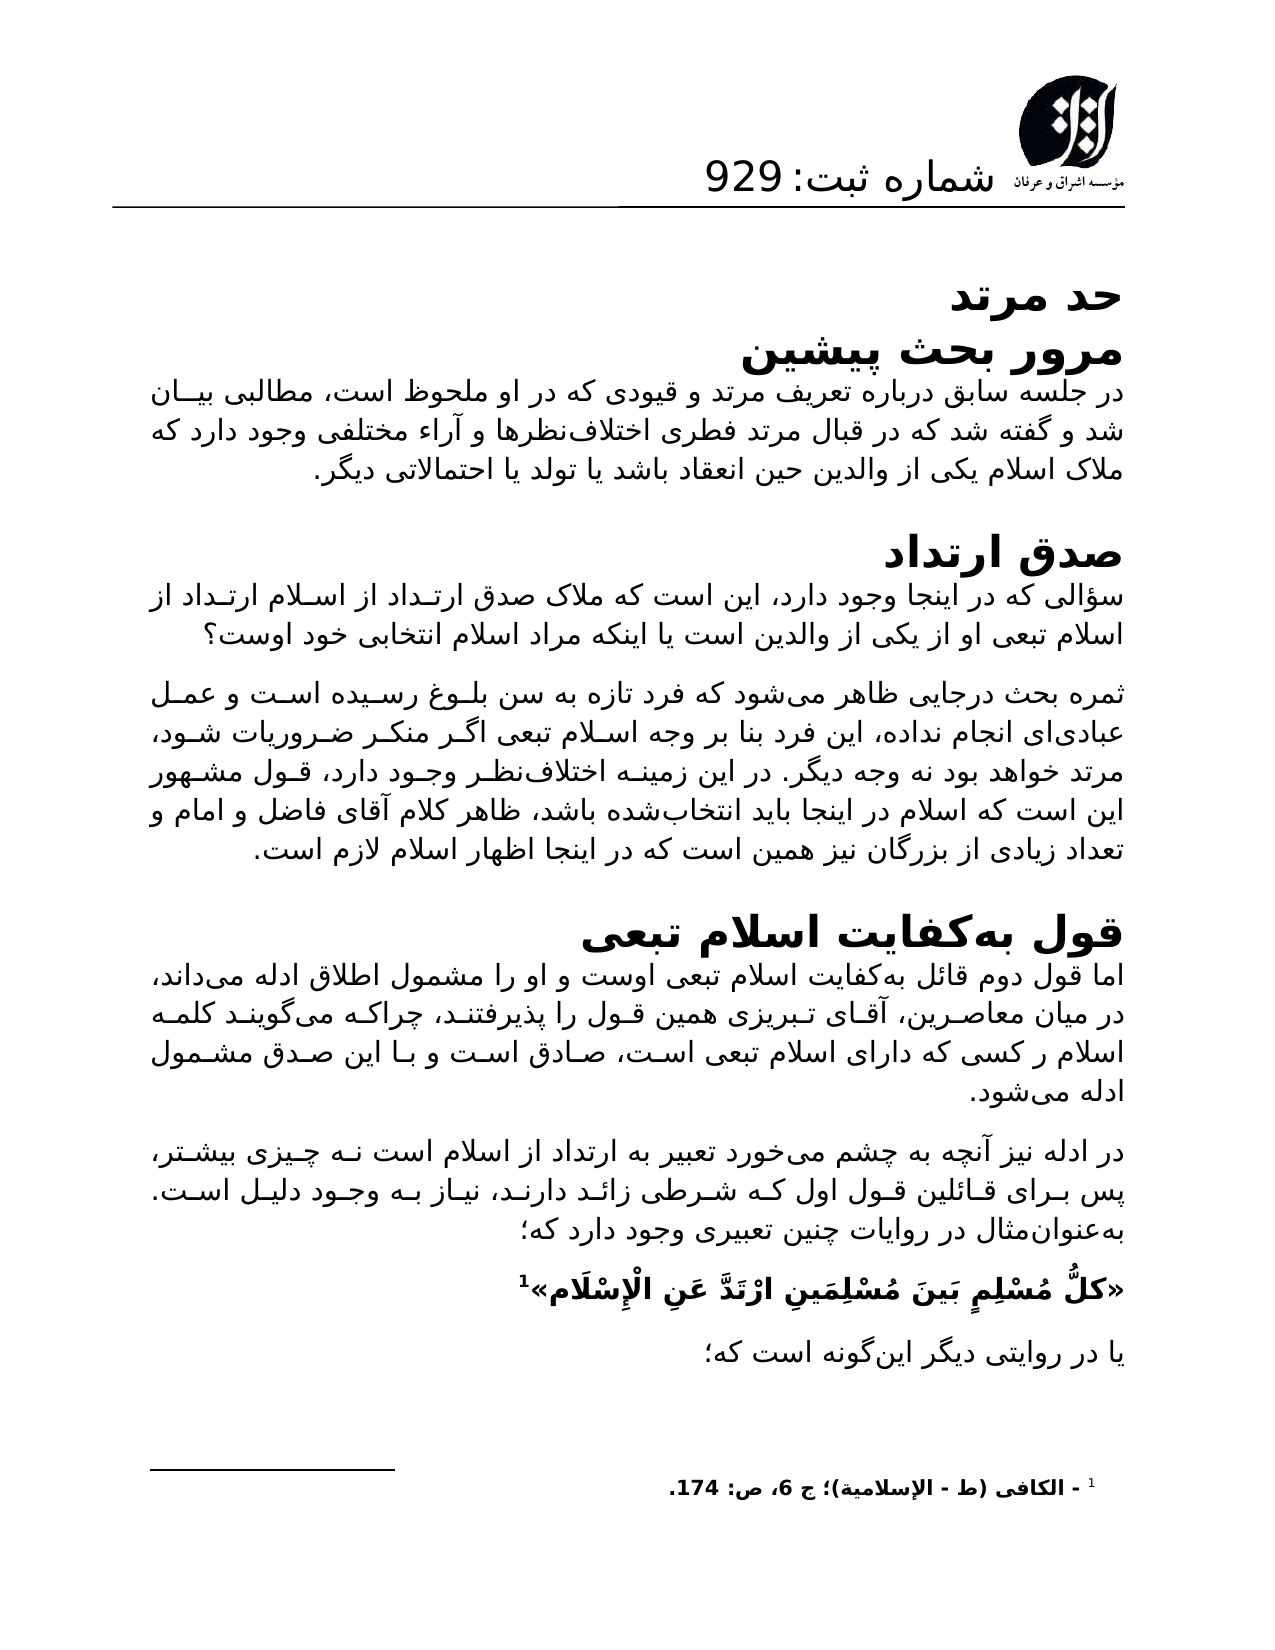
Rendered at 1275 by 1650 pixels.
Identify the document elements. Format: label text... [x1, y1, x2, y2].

text «کلُّ مُسْلِمٍ بَینَ مُسْلِمَینِ ارْتَدَّ عَنِ الْإِسْلَام» [150, 1272, 1125, 1306]
text یا در روایتی دیگر این‌گونه است که؛ [150, 1335, 1125, 1369]
text ثمره بحث درجایی ظاهر می‌شود که فرد تازه به سن بلوغ رسیده است و عمل عبادی‌ای انجام نداده، این فرد بنا بر وجه اسلام تبعی اگر منکر ضروریات شود، مرتد خواهد بود نه وجه دیگر. در این زمینه اختلاف‌نظر وجود دارد، قول مشهور این است که اسلام در اینجا باید انتخاب‌شده باشد، ظاهر کلام آقای فاضل و امام و تعداد زیادی از بزرگان نیز همین است که در اینجا اظهار اسلام لازم است. [150, 677, 1125, 867]
text در ادله نیز آنچه به چشم می‌خورد تعبیر به ارتداد از اسلام است نه چیزی بیشتر، پس برای قائلین قول اول که شرطی زائد دارند، نیاز به وجود دلیل است. به‌عنوان‌مثال در روایات چنین تعبیری وجود دارد که؛ [150, 1134, 1125, 1246]
subtitle قول به‌کفایت اسلام تبعی [150, 907, 1125, 958]
picture [1010, 75, 1125, 192]
subtitle مرور بحث پیشین [150, 321, 1125, 375]
text اما قول دوم قائل به‌کفایت اسلام تبعی اوست و او را مشمول اطلاق ادله می‌داند، در میان معاصرین، آقای تبریزی همین قول را پذیرفتند، چراکه می‌گویند کلمه اسلام ر کسی که دارای اسلام تبعی است، صادق است و با این صدق مشمول ادله می‌شود. [150, 958, 1125, 1109]
subtitle حد مرتد [150, 268, 1125, 321]
text سؤالی که در اینجا وجود دارد، این است که ملاک صدق ارتداد از اسلام ارتداد از اسلام تبعی او از یکی از والدین است یا اینکه مراد اسلام انتخابی خود اوست؟ [150, 578, 1125, 651]
subtitle صدق ارتداد [150, 527, 1125, 578]
text در جلسه سابق درباره تعریف مرتد و قیودی که در او ملحوظ است، مطالبی بیان شد و گفته شد که در قبال مرتد فطری اختلاف‌نظرها و آراء مختلفی وجود دارد که ملاک اسلام یکی از والدین حین انعقاد باشد یا تولد یا احتمالاتی دیگر. [150, 375, 1125, 487]
